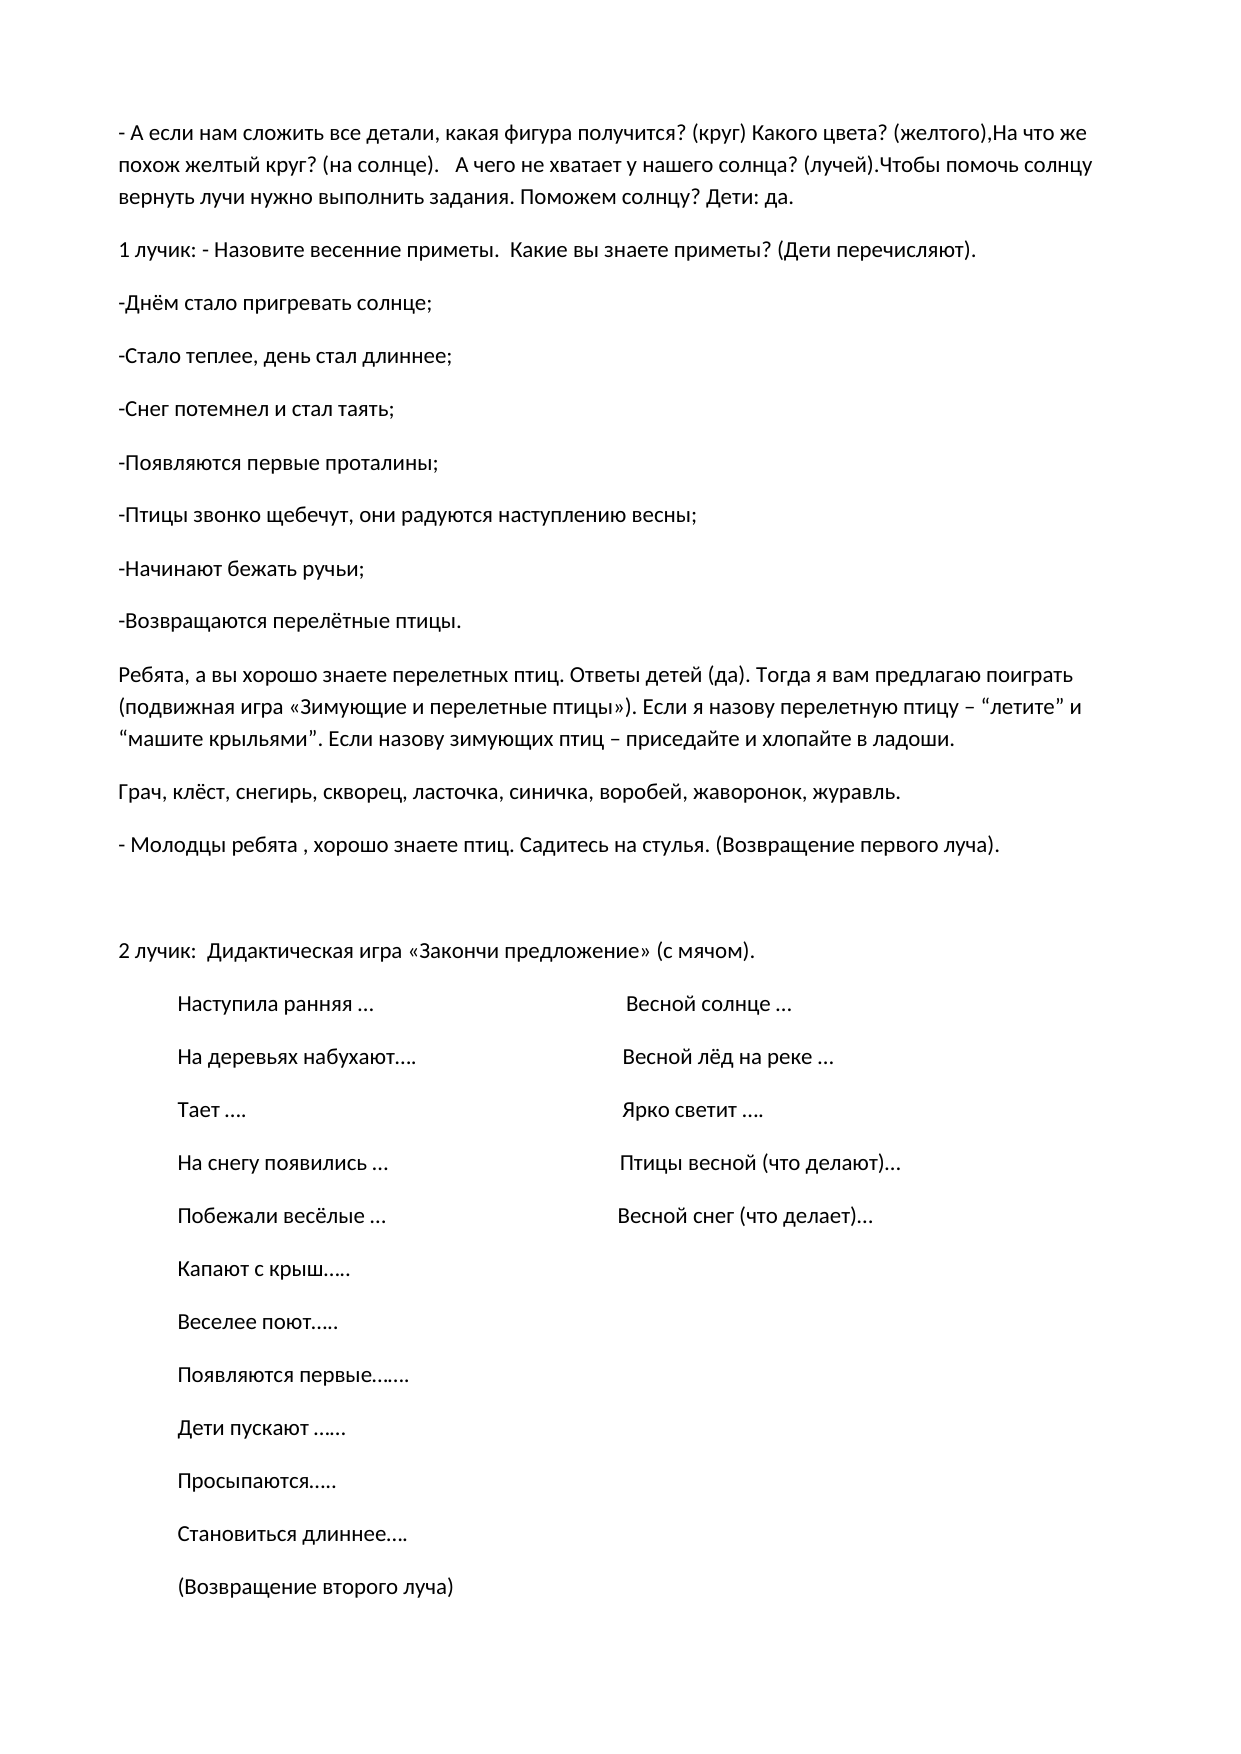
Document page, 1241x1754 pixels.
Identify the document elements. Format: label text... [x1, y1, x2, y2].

text -Птицы звонко щебечут, они радуются наступлению весны; [118, 501, 1152, 529]
text -Начинают бежать ручьи; [118, 554, 1152, 582]
text Веселее поют….. [177, 1307, 1152, 1335]
text -Днём стало пригревать солнце; [118, 288, 1152, 317]
text Дети пускают …… [177, 1413, 1152, 1441]
text - А если нам сложить все детали, какая фигура получится? (круг) Какого цвета? (желтого),На что же похож желтый круг? (на солнце). А чего не хватает у нашего солнца? (лучей).Чтобы помочь солнцу вернуть лучи нужно выполнить задания. Поможем солнцу? Дети: да. [118, 118, 1152, 211]
text -Стало теплее, день стал длиннее; [118, 342, 1152, 369]
text 1 лучик: - Назовите весенние приметы. Какие вы знаете приметы? (Дети перечисляют). [118, 236, 1152, 263]
text Просыпаются….. [177, 1466, 1152, 1494]
text На деревьях набухают…. Весной лёд на реке … [177, 1042, 1152, 1070]
text Наступила ранняя … Весной солнце … [177, 989, 1152, 1017]
text (Возвращение второго луча) [177, 1572, 1152, 1600]
text -Появляются первые проталины; [118, 448, 1152, 476]
text -Возвращаются перелётные птицы. [118, 607, 1152, 635]
text Грач, клёст, снегирь, скворец, ласточка, синичка, воробей, жаворонок, журавль. [118, 777, 1152, 805]
text Появляются первые……. [177, 1360, 1152, 1388]
text На снегу появились … Птицы весной (что делают)… [177, 1148, 1152, 1176]
text Побежали весёлые … Весной снег (что делает)… [177, 1201, 1152, 1229]
text Ребята, а вы хорошо знаете перелетных птиц. Ответы детей (да). Тогда я вам предлагаю поиграть (подвижная игра «Зимующие и перелетные птицы»). Если я назову перелетную птицу – “летите” и “машите крыльями”. Если назову зимующих птиц – приседайте и хлопайте в ладоши. [118, 660, 1152, 752]
text 2 лучик: Дидактическая игра «Закончи предложение» (с мячом). [118, 936, 1152, 964]
text Становиться длиннее…. [177, 1519, 1152, 1547]
text Капают с крыш….. [177, 1254, 1152, 1282]
text - Молодцы ребята , хорошо знаете птиц. Садитесь на стулья. (Возвращение первого луча). [118, 830, 1152, 858]
text -Снег потемнел и стал таять; [118, 394, 1152, 423]
text Тает …. Ярко светит …. [177, 1095, 1152, 1123]
